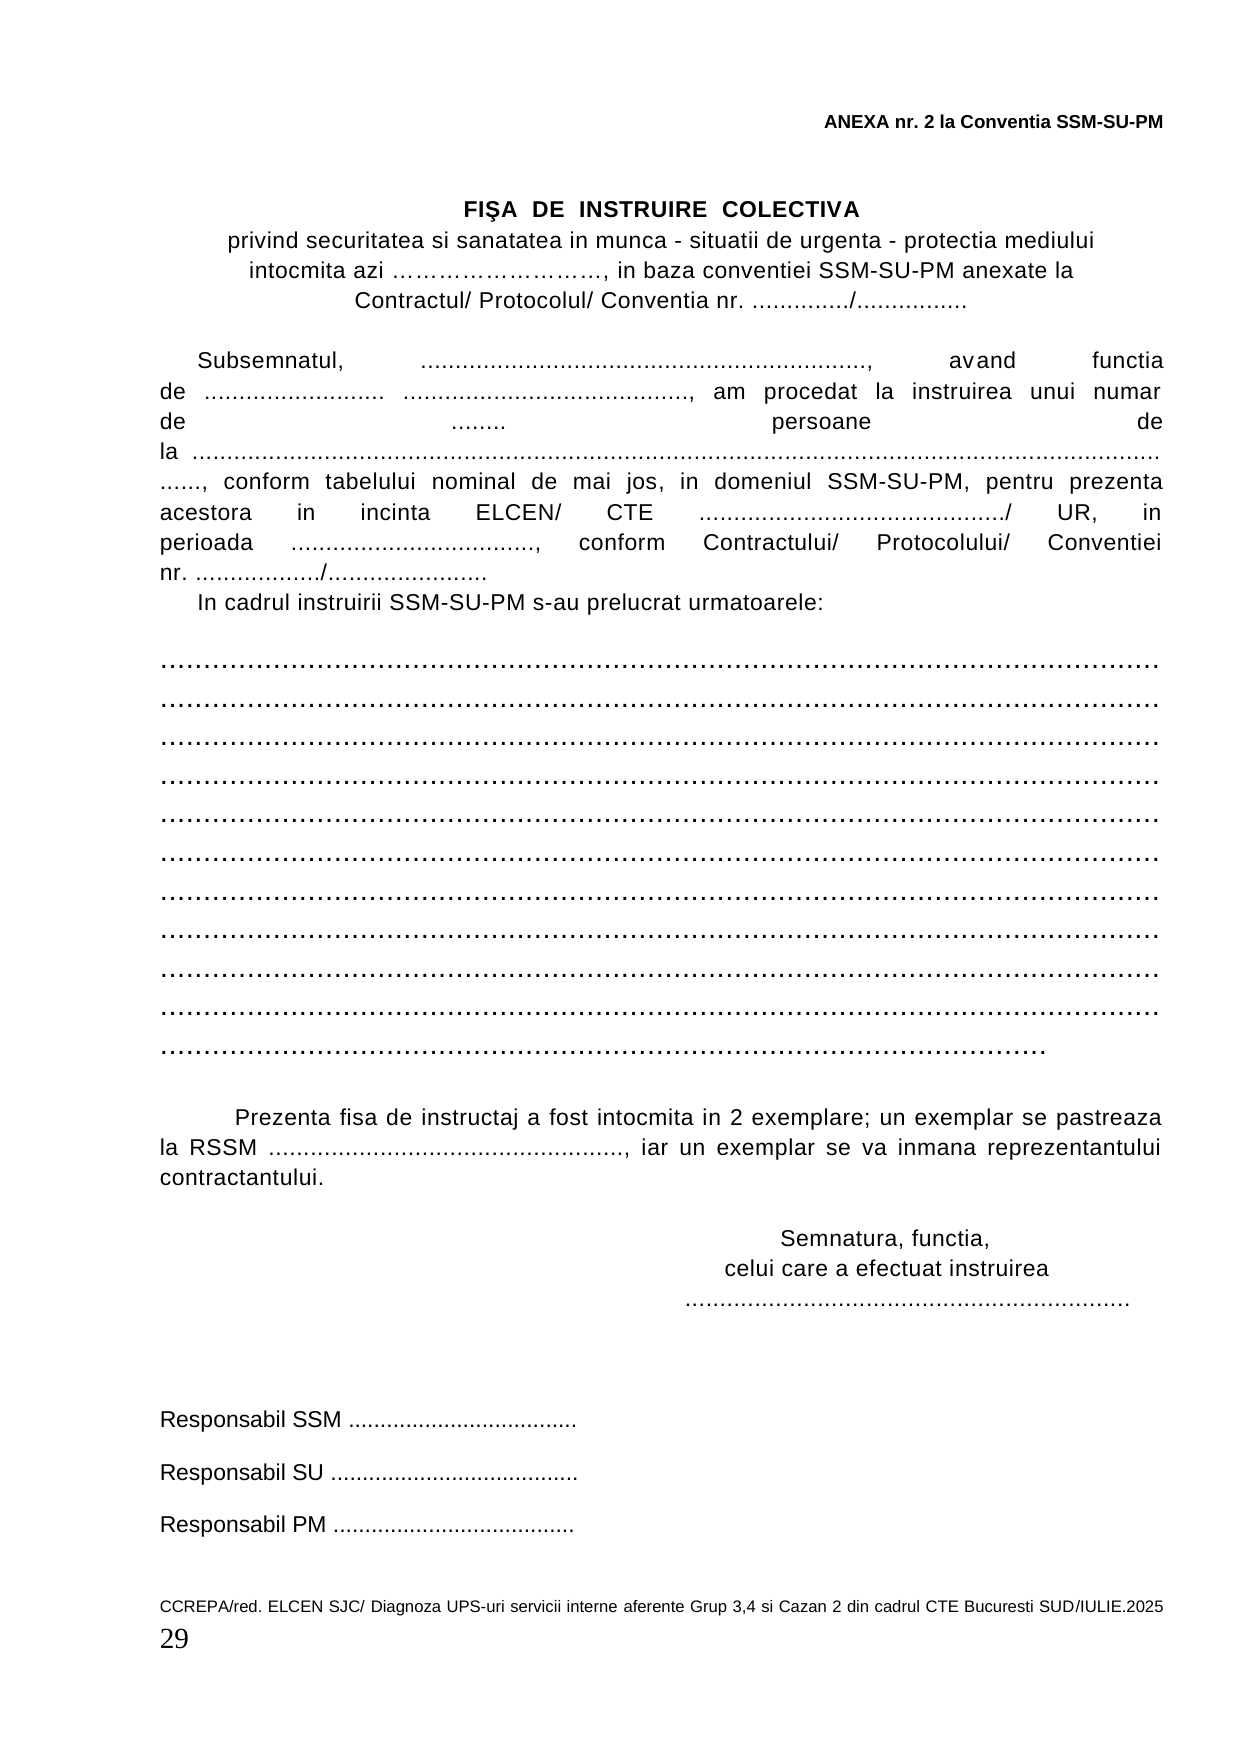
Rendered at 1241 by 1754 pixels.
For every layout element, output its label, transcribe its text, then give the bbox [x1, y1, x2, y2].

text FIŞA DE INSTRUIRE COLECTIVA [159, 196, 1163, 223]
text ANEXA nr. 2 la Conventia SSM-SU-PM [159, 111, 1163, 133]
text Semnatura, functia, [159, 1225, 1163, 1251]
text ................................................................ [684, 1285, 1163, 1311]
text celui care a efectuat instruirea [159, 1255, 1163, 1281]
text In cadrul instruirii SSM-SU-PM s-au prelucrat urmatoarele: [159, 589, 1163, 616]
text Responsabil PM ...................................... [159, 1511, 1163, 1538]
text .................................................................................................................................................................................................................................................................................................................................................................................................................................................................................................................................................................................................................................................................................................................................................................................................................................................................................................................................................................................................................................................................................................................................................................................................................................................................................................... [159, 641, 1163, 1060]
text intocmita azi ………………………, in baza conventiei SSM-SU-PM anexate la [159, 257, 1163, 283]
text privind securitatea si sanatatea in munca - situatii de urgenta - protectia mediului [159, 227, 1163, 253]
text Subsemnatul, ................................................................, avand functia de .......................... ........................................., am procedat la instruirea unui numar de ........ persoane de la ................................................................................................................................................., conform tabelului nominal de mai jos, in domeniul SSM-SU-PM, pentru prezenta acestora in incinta ELCEN/ CTE ............................................/ UR, in perioada ..................................., conform Contractului/ Protocolului/ Conventiei nr. ................../....................... [159, 347, 1163, 585]
text Contractul/ Protocolul/ Conventia nr. ............../................ [159, 287, 1163, 313]
text Responsabil SSM .................................... [159, 1406, 1163, 1432]
text Prezenta fisa de instructaj a fost intocmita in 2 exemplare; un exemplar se pastreaza la RSSM ..................................................., iar un exemplar se va inmana reprezentantului contractantului. [159, 1104, 1163, 1191]
text Responsabil SU ....................................... [159, 1459, 1163, 1485]
